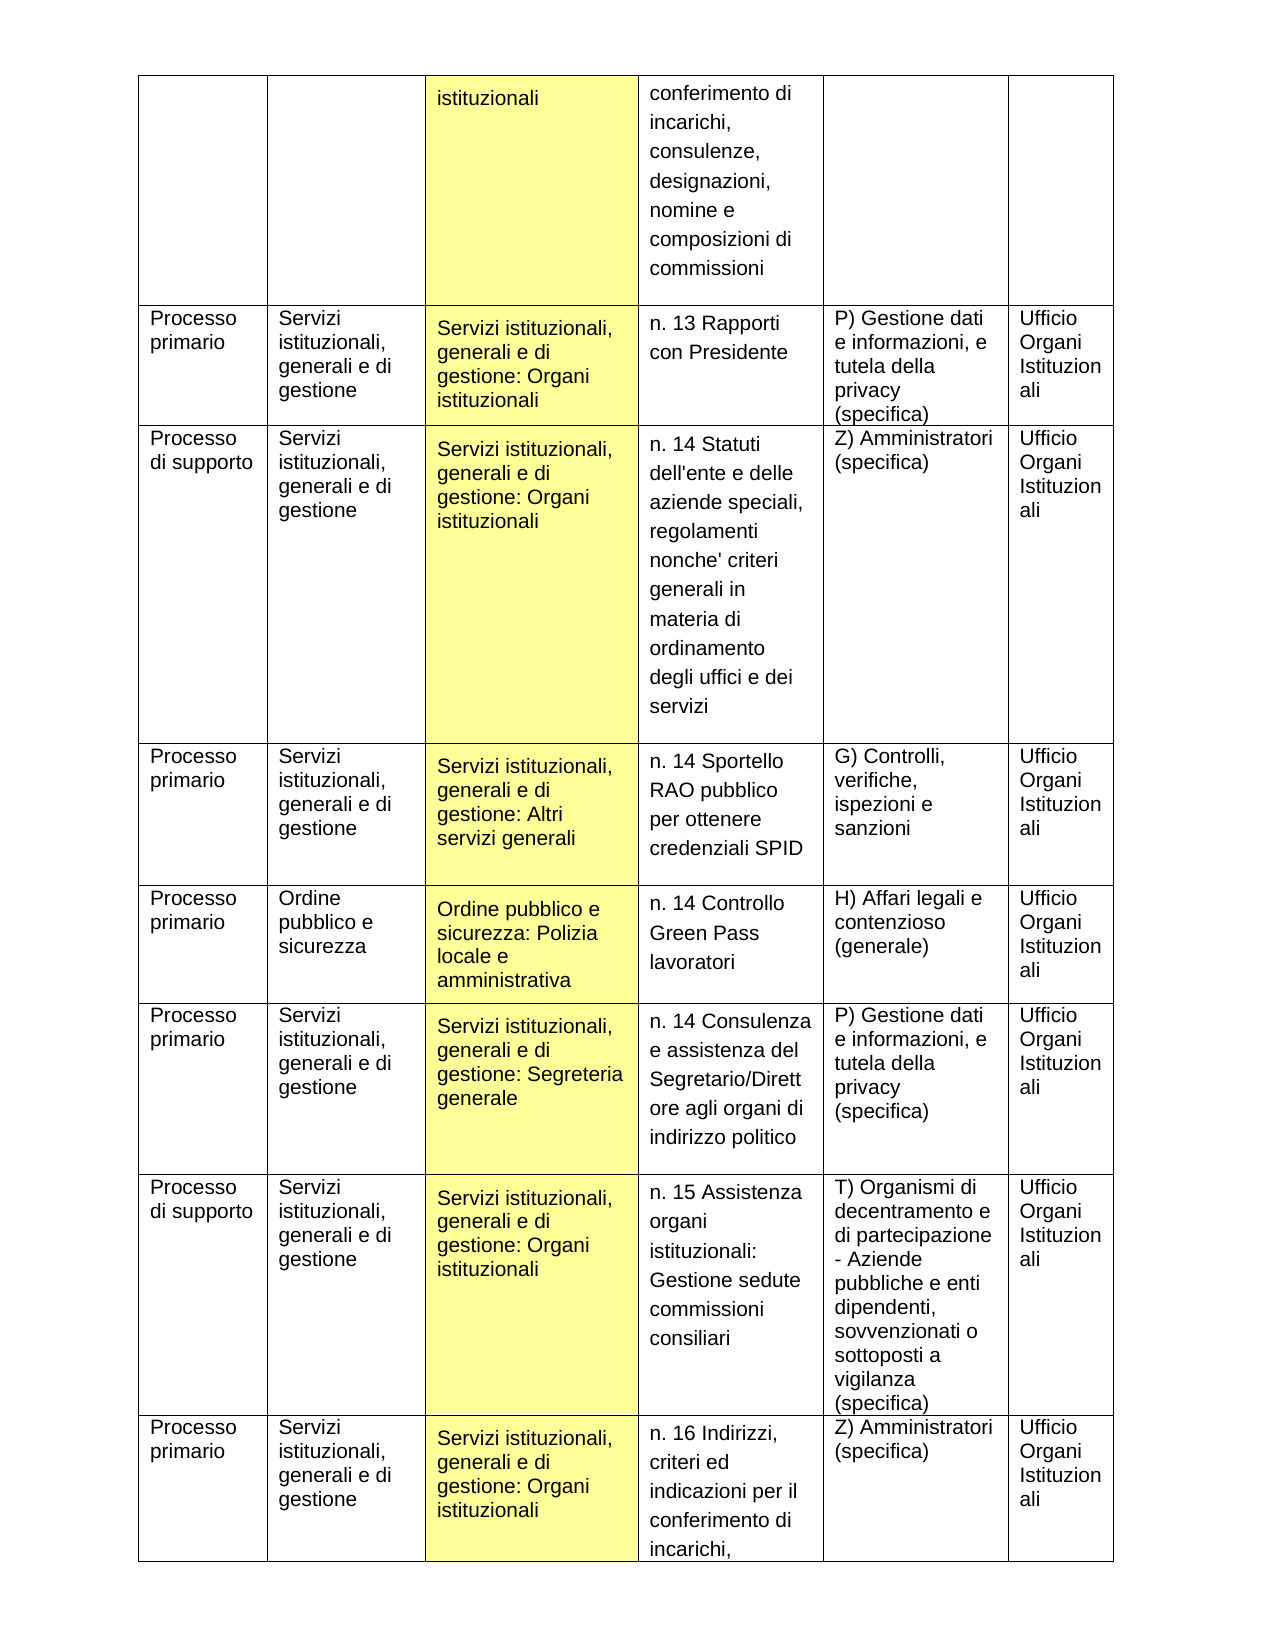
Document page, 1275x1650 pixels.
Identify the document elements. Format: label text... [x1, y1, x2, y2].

table_cell Servizi istituzionali, generali e di gestione: Segreteria generale [426, 1004, 638, 1174]
table_cell H) Affari legali e contenzioso (generale) [824, 886, 1008, 1003]
table_cell Ufficio Organi Istituzionali [1009, 744, 1113, 885]
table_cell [139, 76, 267, 305]
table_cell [639, 1416, 823, 1561]
table_cell Ufficio Organi Istituzionali [1009, 1175, 1113, 1414]
table_cell G) Controlli, verifiche, ispezioni e sanzioni [824, 744, 1008, 885]
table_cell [1009, 76, 1113, 305]
table_cell T) Organismi di decentramento e di partecipazione - Aziende pubbliche e enti dipendenti, sovvenzionati o sottoposti a vigilanza (specifica) [824, 1175, 1008, 1414]
table_cell Servizi istituzionali, generali e di gestione: Organi istituzionali [426, 1175, 638, 1414]
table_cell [426, 76, 638, 305]
table_cell n. 14 Controllo Green Pass lavoratori [639, 886, 823, 1003]
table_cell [639, 76, 823, 305]
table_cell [824, 1416, 1008, 1561]
table_cell Processo primario [139, 1416, 267, 1561]
table_cell Processo di supporto [139, 1175, 267, 1414]
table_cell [1009, 1416, 1113, 1561]
table_cell P) Gestione dati e informazioni, e tutela della privacy (specifica) [824, 1004, 1008, 1174]
table_cell Ufficio Organi Istituzionali [1009, 426, 1113, 743]
table_cell Servizi istituzionali, generali e di gestione: Altri servizi generali [426, 744, 638, 885]
table_cell Ufficio Organi Istituzionali [1009, 306, 1113, 425]
table_cell Ufficio Organi Istituzionali [1009, 1004, 1113, 1174]
table_cell Processo primario [139, 744, 267, 885]
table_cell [426, 1416, 638, 1561]
table_cell Servizi istituzionali, generali e di gestione [268, 426, 425, 743]
table_cell Processo primario [139, 1004, 267, 1174]
table_cell Servizi istituzionali, generali e di gestione [268, 1004, 425, 1174]
table_cell n. 14 Consulenza e assistenza del Segretario/Direttore agli organi di indirizzo politico [639, 1004, 823, 1174]
table_cell Ufficio Organi Istituzionali [1009, 886, 1113, 1003]
table_cell Ordine pubblico e sicurezza: Polizia locale e amministrativa [426, 886, 638, 1003]
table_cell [268, 76, 425, 305]
table_cell n. 14 Statuti dell'ente e delle aziende speciali, regolamenti nonche' criteri generali in materia di ordinamento degli uffici e dei servizi [639, 426, 823, 743]
table_cell P) Gestione dati e informazioni, e tutela della privacy (specifica) [824, 306, 1008, 425]
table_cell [824, 76, 1008, 305]
table_cell Ordine pubblico e sicurezza [268, 886, 425, 1003]
table_cell Servizi istituzionali, generali e di gestione: Organi istituzionali [426, 426, 638, 743]
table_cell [268, 1416, 425, 1561]
table_cell Servizi istituzionali, generali e di gestione [268, 1175, 425, 1414]
table_cell n. 14 Sportello RAO pubblico per ottenere credenziali SPID [639, 744, 823, 885]
table_cell Processo primario [139, 306, 267, 425]
table_cell Processo primario [139, 886, 267, 1003]
table_cell n. 15 Assistenza organi istituzionali: Gestione sedute commissioni consiliari [639, 1175, 823, 1414]
table_cell Servizi istituzionali, generali e di gestione: Organi istituzionali [426, 306, 638, 425]
table_cell n. 13 Rapporti con Presidente [639, 306, 823, 425]
table_cell Servizi istituzionali, generali e di gestione [268, 744, 425, 885]
table_cell Z) Amministratori (specifica) [824, 426, 1008, 743]
table_cell Servizi istituzionali, generali e di gestione [268, 306, 425, 425]
table_cell Processo di supporto [139, 426, 267, 743]
